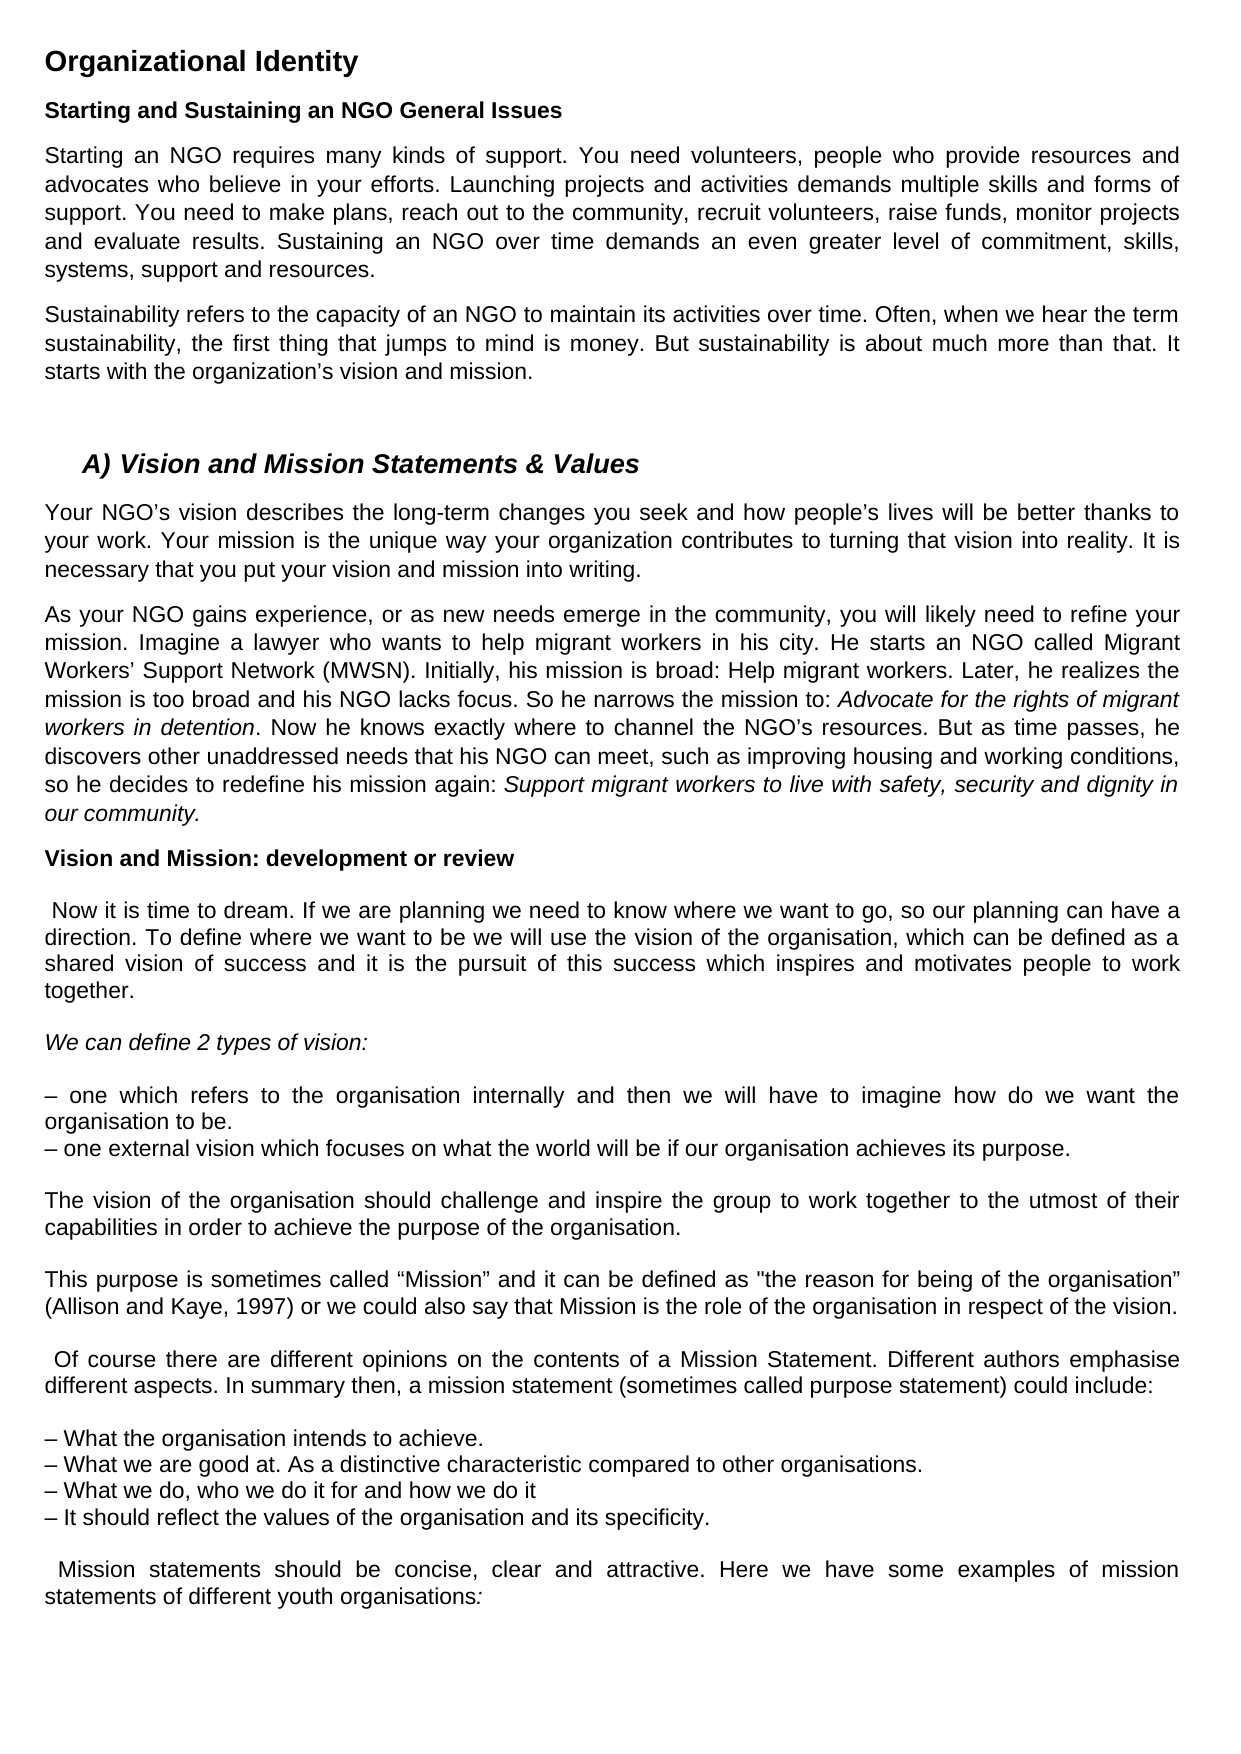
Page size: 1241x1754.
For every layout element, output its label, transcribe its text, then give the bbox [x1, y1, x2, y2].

text – What we do, who we do it for and how we do it [44, 1477, 1181, 1504]
text This purpose is sometimes called “Mission” and it can be defined as "the reason for being of the organisation” (Allison and Kaye, 1997) or we could also say that Mission is the role of the organisation in respect of the vision. [44, 1266, 1181, 1319]
text Mission statements should be concise, clear and attractive. Here we have some examples of mission statements of different youth organisations: [44, 1556, 1181, 1609]
list Vision and Mission Statements & Values [82, 448, 1181, 479]
text Of course there are different opinions on the contents of a Mission Statement. Different authors emphasise different aspects. In summary then, a mission statement (sometimes called purpose statement) could include: [44, 1346, 1181, 1398]
text As your NGO gains experience, or as new needs emerge in the community, you will likely need to refine your mission. Imagine a lawyer who wants to help migrant workers in his city. He starts an NGO called Migrant Workers’ Support Network (MWSN). Initially, his mission is broad: Help migrant workers. Later, he realizes the mission is too broad and his NGO lacks focus. So he narrows the mission to: Advocate for the rights of migrant workers in detention. Now he knows exactly where to channel the NGO’s resources. But as time passes, he discovers other unaddressed needs that his NGO can meet, such as improving housing and working conditions, so he decides to redefine his mission again: Support migrant workers to live with safety, security and dignity in our community. [44, 601, 1181, 826]
text – one which refers to the organisation internally and then we will have to imagine how do we want the organisation to be. [44, 1082, 1181, 1135]
text Sustainability refers to the capacity of an NGO to maintain its activities over time. Often, when we hear the term sustainability, the first thing that jumps to mind is money. But sustainability is about much more than that. It starts with the organization’s vision and mission. [44, 301, 1181, 384]
text We can define 2 types of vision: [44, 1029, 1181, 1056]
text Your NGO’s vision describes the long-term changes you seek and how people’s lives will be better thanks to your work. Your mission is the unique way your organization contributes to turning that vision into reality. It is necessary that you put your vision and mission into writing. [44, 499, 1181, 582]
text – What we are good at. As a distinctive characteristic compared to other organisations. [44, 1451, 1181, 1477]
text Starting an NGO requires many kinds of support. You need volunteers, people who provide resources and advocates who believe in your efforts. Launching projects and activities demands multiple skills and forms of support. You need to make plans, reach out to the community, recruit volunteers, raise funds, monitor projects and evaluate results. Sustaining an NGO over time demands an even greater level of commitment, skills, systems, support and resources. [44, 142, 1181, 282]
text – It should reflect the values of the organisation and its specificity. [44, 1504, 1181, 1530]
text Vision and Mission: development or review [44, 845, 1181, 871]
text Organizational Identity [44, 44, 1181, 78]
text – one external vision which focuses on what the world will be if our organisation achieves its purpose. [44, 1135, 1181, 1161]
text Starting and Sustaining an NGO General Issues [44, 97, 1181, 123]
text The vision of the organisation should challenge and inspire the group to work together to the utmost of their capabilities in order to achieve the purpose of the organisation. [44, 1187, 1181, 1240]
text Now it is time to dream. If we are planning we need to know where we want to go, so our planning can have a direction. To define where we want to be we will use the vision of the organisation, which can be defined as a shared vision of success and it is the pursuit of this success which inspires and motivates people to work together. [44, 897, 1181, 1003]
text – What the organisation intends to achieve. [44, 1424, 1181, 1451]
